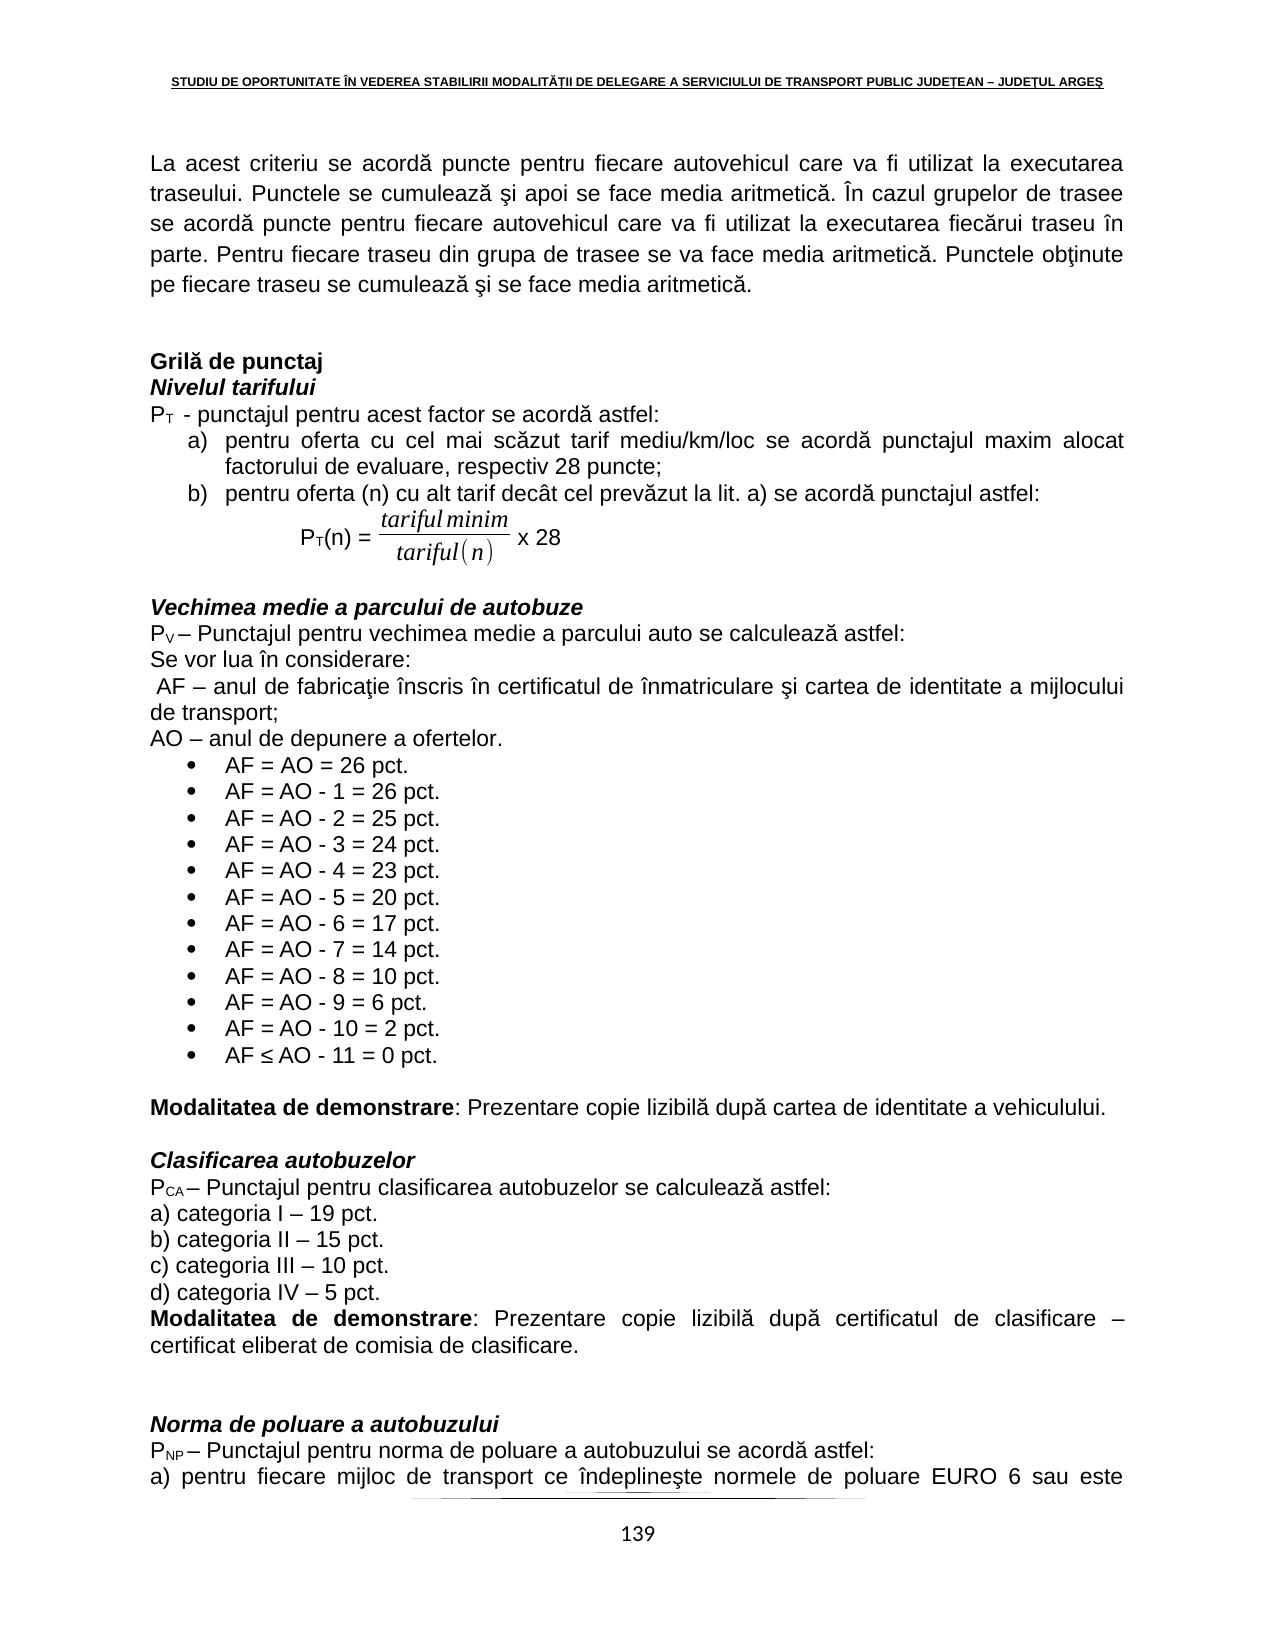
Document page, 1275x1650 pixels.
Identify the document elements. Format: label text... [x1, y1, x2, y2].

text PT - punctajul pentru acest factor se acordă astfel: [150, 401, 1125, 427]
text AF – anul de fabricaţie înscris în certificatul de înmatriculare şi cartea de identitate a mijlocului de transport; [150, 673, 1125, 725]
text Modalitatea de demonstrare: Prezentare copie lizibilă după certificatul de clasificare – certificat eliberat de comisia de clasificare. [150, 1305, 1125, 1358]
list pentru oferta (n) cu alt tarif decât cel prevăzut la lit. a) se acordă punctajul astfel: [187, 480, 1125, 506]
text Clasificarea autobuzelor [150, 1147, 1125, 1173]
text PCA – Punctajul pentru clasificarea autobuzelor se calculează astfel: [150, 1173, 1125, 1200]
list pentru oferta cu cel mai scăzut tarif mediu/km/loc se acordă punctajul maxim alocat factorului de evaluare, respectiv 28 puncte; [187, 427, 1125, 480]
text PV – Punctajul pentru vechimea medie a parcului auto se calculează astfel: [150, 620, 1125, 646]
text PNP – Punctajul pentru norma de poluare a autobuzului se acordă astfel: [150, 1437, 1125, 1463]
list AF = AO - 1 = 26 pct. [187, 778, 1125, 804]
text c) categoria III – 10 pct. [150, 1252, 1125, 1279]
text Modalitatea de demonstrare: Prezentare copie lizibilă după cartea de identitate a vehiculului. [150, 1094, 1125, 1121]
text Norma de poluare a autobuzului [150, 1411, 1125, 1437]
text Nivelul tarifului [150, 374, 1125, 401]
text PT(n) = x 28 [300, 506, 1125, 567]
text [150, 1463, 1125, 1490]
list AF = AO - 3 = 24 pct. [187, 831, 1125, 857]
text a) categoria I – 19 pct. [150, 1200, 1125, 1226]
text Grilă de punctaj [150, 348, 1125, 374]
text Se vor lua în considerare: [150, 646, 1125, 673]
list AF ≤ AO - 11 = 0 pct. [187, 1042, 1125, 1068]
list AF = AO - 4 = 23 pct. [187, 857, 1125, 883]
list AF = AO - 2 = 25 pct. [187, 804, 1125, 831]
text Vechimea medie a parcului de autobuze [150, 594, 1125, 620]
list AF = AO - 5 = 20 pct. [187, 883, 1125, 910]
list AF = AO - 6 = 17 pct. [187, 910, 1125, 936]
list AF = AO - 9 = 6 pct. [187, 989, 1125, 1015]
list AF = AO - 8 = 10 pct. [187, 963, 1125, 989]
list AF = AO = 26 pct. [187, 752, 1125, 778]
list AF = AO - 10 = 2 pct. [187, 1015, 1125, 1042]
text La acest criteriu se acordă puncte pentru fiecare autovehicul care va fi utilizat la executarea traseului. Punctele se cumulează şi apoi se face media aritmetică. În cazul grupelor de trasee se acordă puncte pentru fiecare autovehicul care va fi utilizat la executarea fiecărui traseu în parte. Pentru fiecare traseu din grupa de trasee se va face media aritmetică. Punctele obţinute pe fiecare traseu se cumulează şi se face media aritmetică. [150, 150, 1125, 297]
text b) categoria II – 15 pct. [150, 1226, 1125, 1252]
text AO – anul de depunere a ofertelor. [150, 725, 1125, 752]
list AF = AO - 7 = 14 pct. [187, 936, 1125, 963]
text d) categoria IV – 5 pct. [150, 1279, 1125, 1305]
